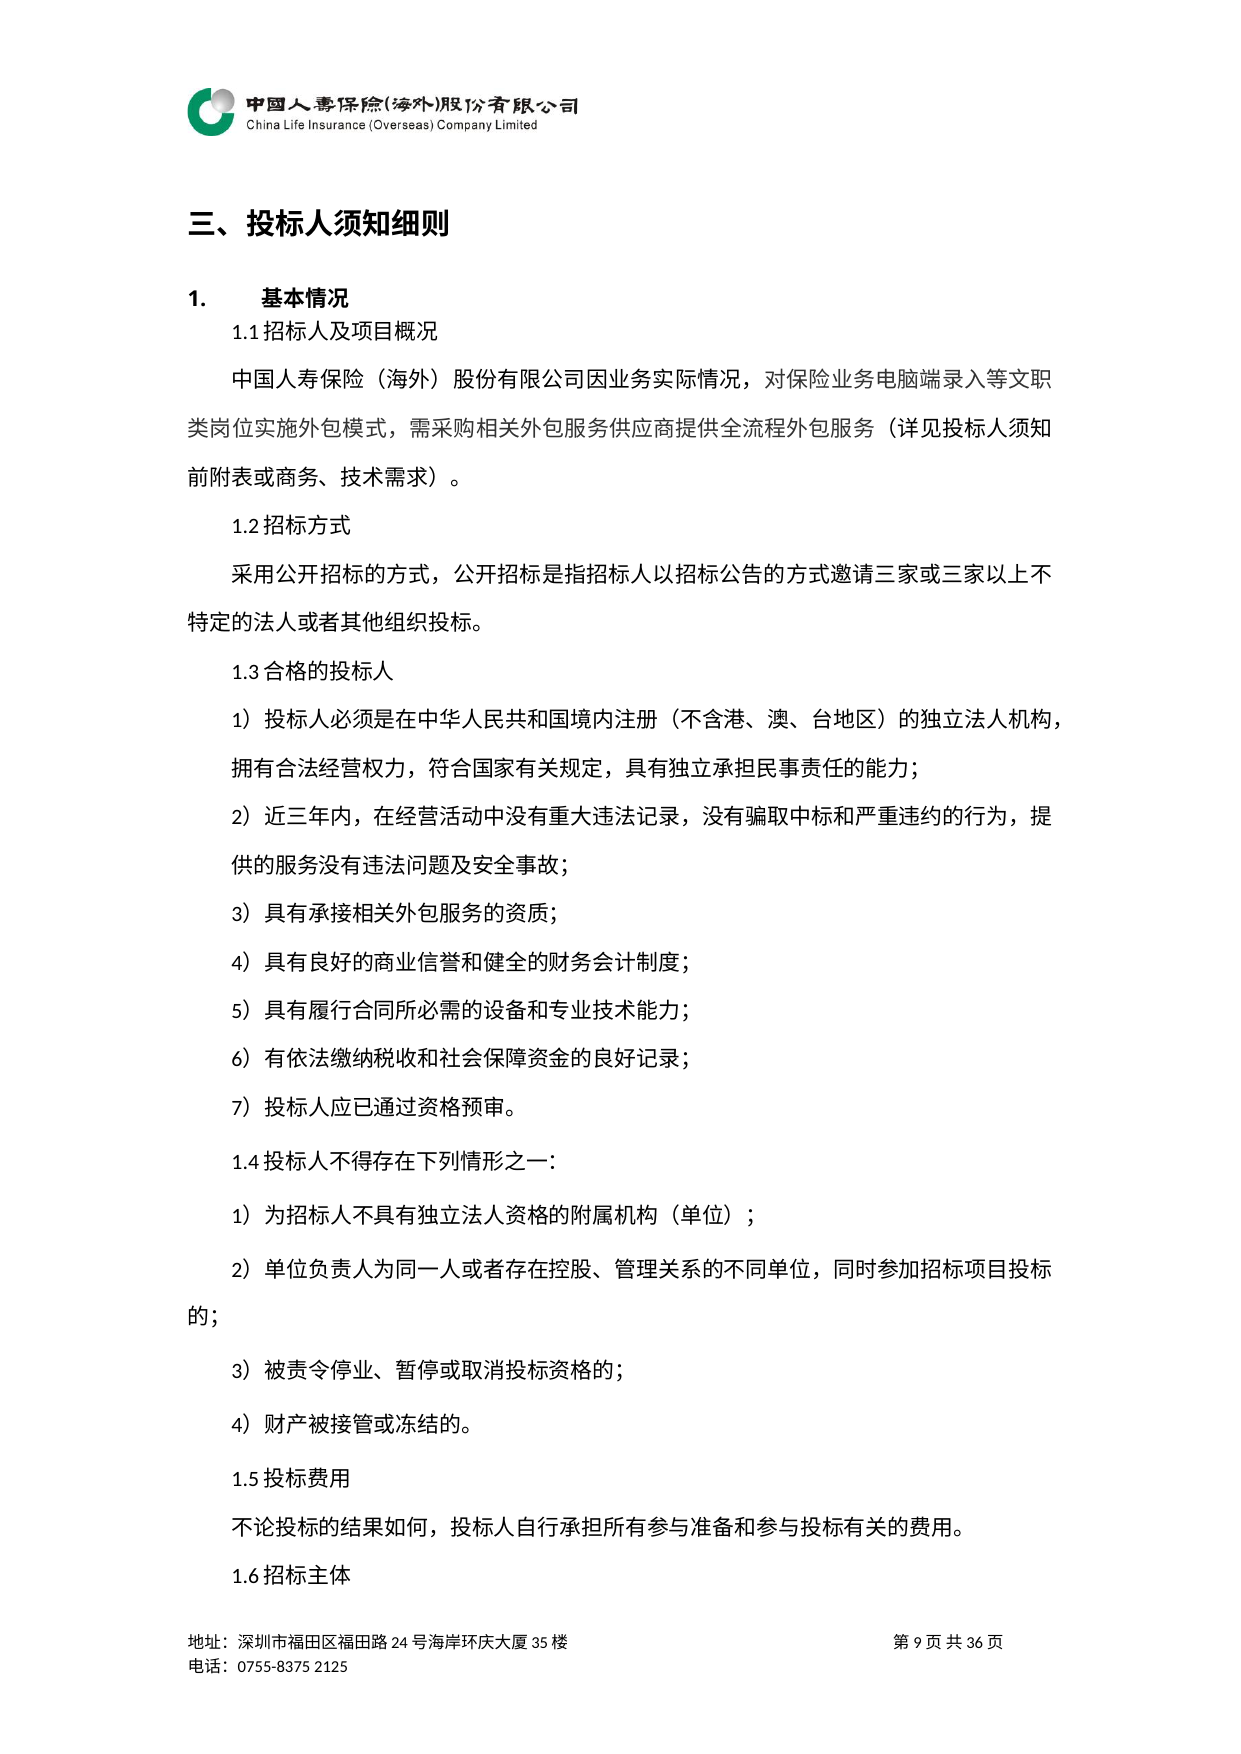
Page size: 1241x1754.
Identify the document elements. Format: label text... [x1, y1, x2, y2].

list 1.5投标费用 [187, 1461, 1053, 1493]
text 1.6招标主体 [187, 1558, 1053, 1590]
subtitle 三、投标人须知细则 [187, 189, 1053, 254]
text 1.1招标人及项目概况 [187, 314, 1053, 346]
text 4）具有良好的商业信誉和健全的财务会计制度； [231, 944, 1053, 977]
text 中国人寿保险（海外）股份有限公司因业务实际情况，对保险业务电脑端录入等文职类岗位实施外包模式，需采购相关外包服务供应商提供全流程外包服务（详见投标人须知前附表或商务、技术需求）。 [187, 362, 1053, 492]
text 采用公开招标的方式，公开招标是指招标人以招标公告的方式邀请三家或三家以上不特定的法人或者其他组织投标。 [187, 556, 1053, 637]
text 3）被责令停业、暂停或取消投标资格的； [187, 1353, 1053, 1385]
text 1）投标人必须是在中华人民共和国境内注册（不含港、澳、台地区）的独立法人机构，拥有合法经营权力，符合国家有关规定，具有独立承担民事责任的能力； [231, 702, 1053, 783]
text 1.3合格的投标人 [187, 653, 1053, 686]
text 5）具有履行合同所必需的设备和专业技术能力； [231, 992, 1053, 1025]
text 7）投标人应已通过资格预审。 [231, 1089, 1053, 1122]
picture [187, 88, 578, 136]
text 4）财产被接管或冻结的。 [187, 1407, 1053, 1439]
text 3）具有承接相关外包服务的资质； [231, 896, 1053, 928]
text 1.2招标方式 [187, 508, 1053, 540]
text 6）有依法缴纳税收和社会保障资金的良好记录； [231, 1041, 1053, 1073]
text 1.4投标人不得存在下列情形之一： [187, 1144, 1053, 1176]
text 不论投标的结果如何，投标人自行承担所有参与准备和参与投标有关的费用。 [187, 1509, 1053, 1542]
text 1）为招标人不具有独立法人资格的附属机构（单位）； [187, 1198, 1053, 1229]
list 基本情况 [187, 281, 1053, 314]
text 2）近三年内，在经营活动中没有重大违法记录，没有骗取中标和严重违约的行为，提供的服务没有违法问题及安全事故； [231, 799, 1053, 880]
text 2）单位负责人为同一人或者存在控股、管理关系的不同单位，同时参加招标项目投标的； [187, 1252, 1053, 1331]
